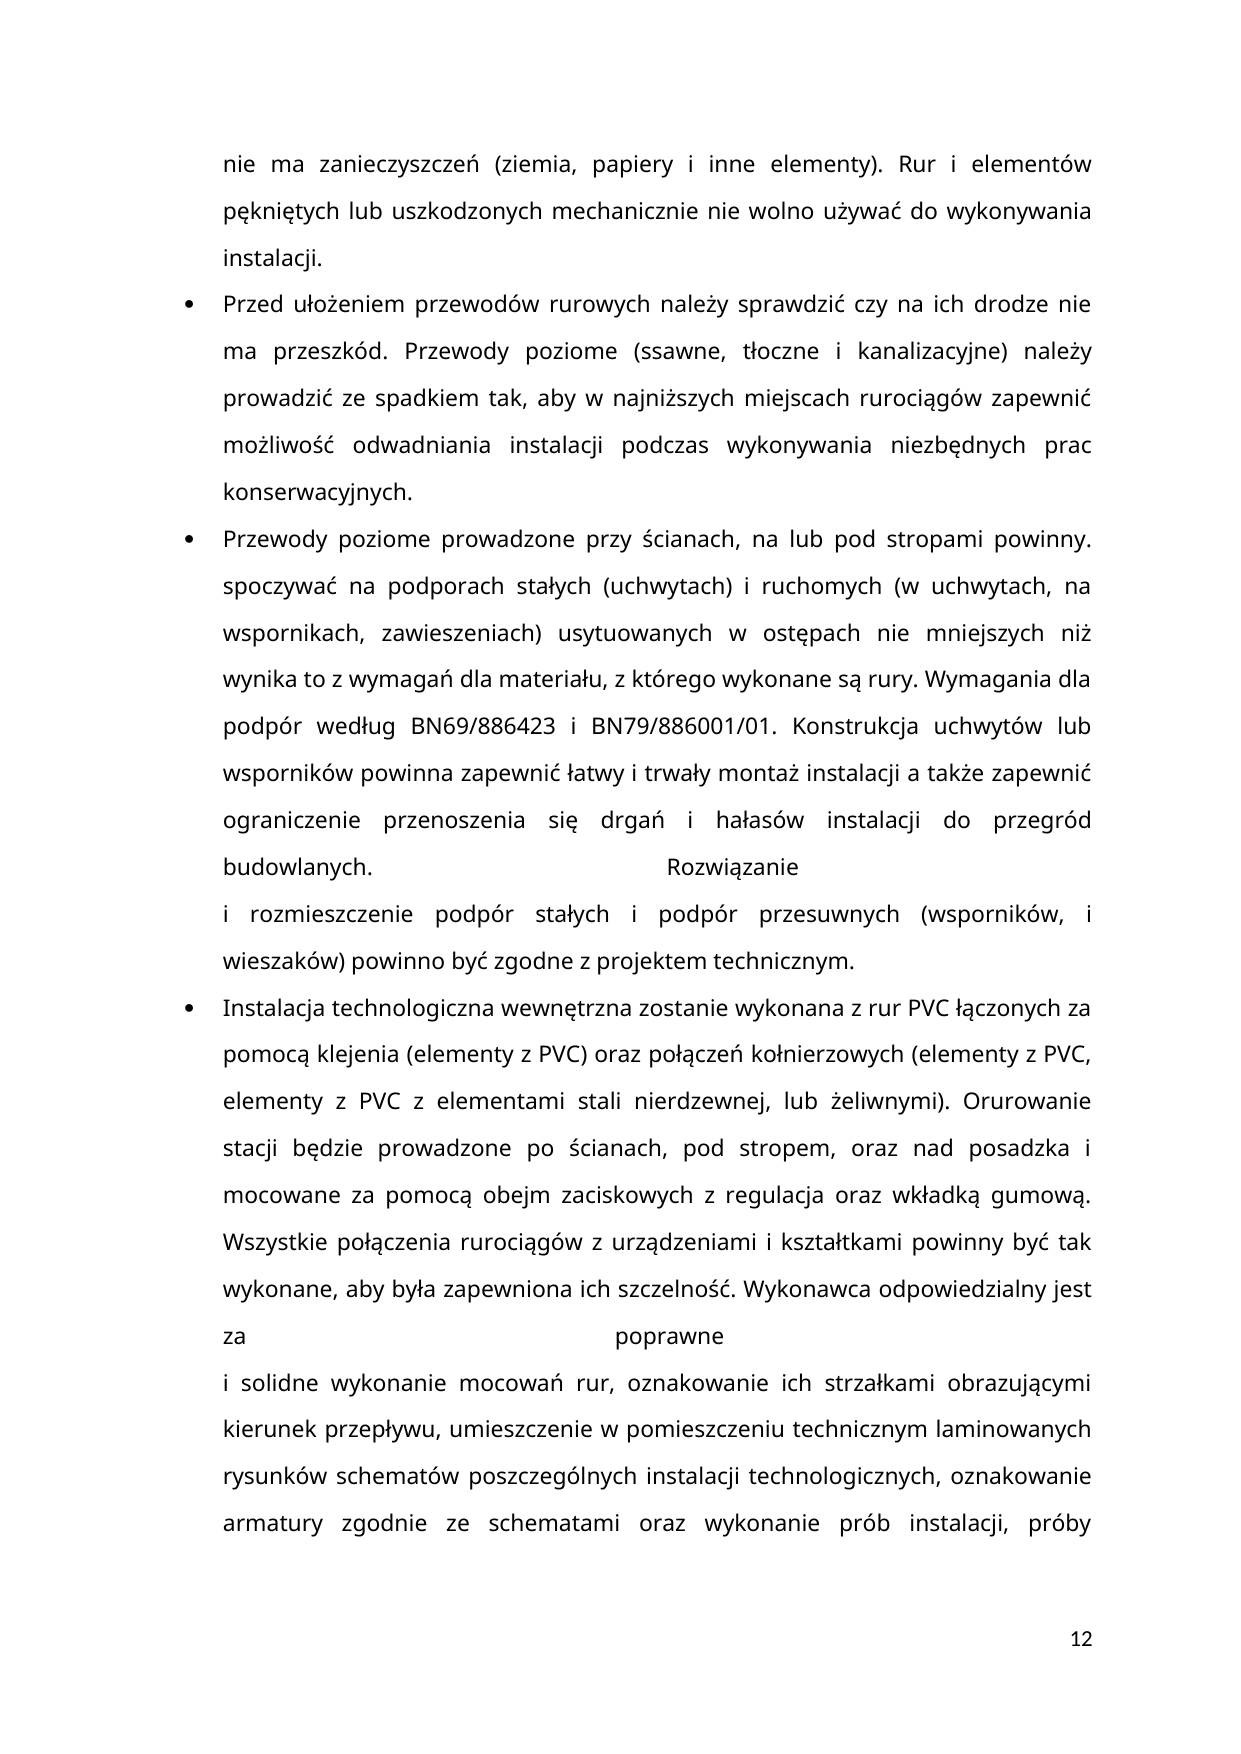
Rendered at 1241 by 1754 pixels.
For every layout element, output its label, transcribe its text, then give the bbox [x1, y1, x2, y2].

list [185, 148, 1092, 273]
list Przed ułożeniem przewodów rurowych należy sprawdzić czy na ich drodze nie ma przeszkód. Przewody poziome (ssawne, tłoczne i kanalizacyjne) należy prowadzić ze spadkiem tak, aby w najniższych miejscach rurociągów zapewnić możliwość odwadniania instalacji podczas wykonywania niezbędnych prac konserwacyjnych. [185, 288, 1092, 507]
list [185, 991, 1092, 1538]
list Przewody poziome prowadzone przy ścianach, na lub pod stropami powinny. spoczywać na podporach stałych (uchwytach) i ruchomych (w uchwytach, na wspornikach, zawieszeniach) usytuowanych w ostępach nie mniejszych niż wynika to z wymagań dla materiału, z którego wykonane są rury. Wymagania dla podpór według BN69/886423 i BN79/886001/01. Konstrukcja uchwytów lub wsporników powinna zapewnić łatwy i trwały montaż instalacji a także zapewnić ograniczenie przenoszenia się drgań i hałasów instalacji do przegród budowlanych. Rozwiązanie i rozmieszczenie podpór stałych i podpór przesuwnych (wsporników, i wieszaków) powinno być zgodne z projektem technicznym. [185, 523, 1092, 976]
